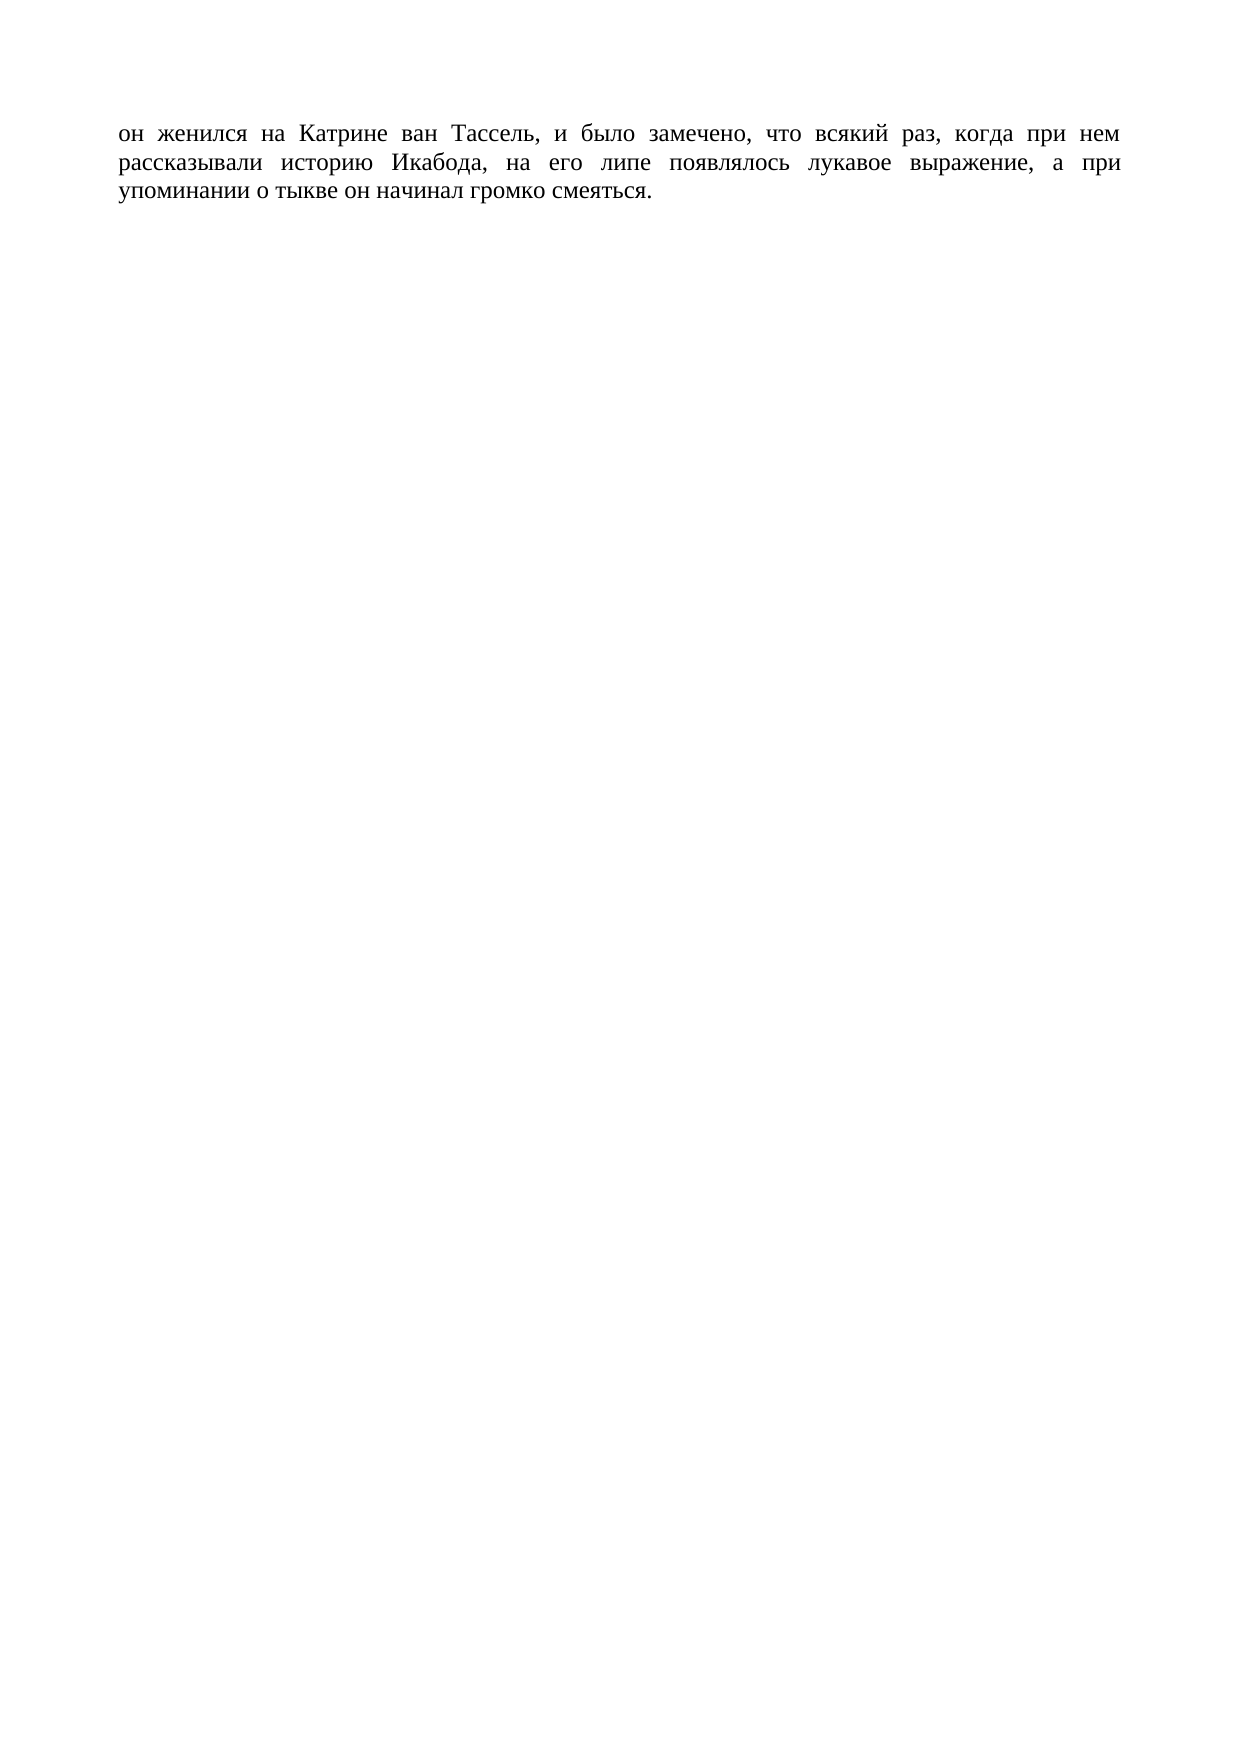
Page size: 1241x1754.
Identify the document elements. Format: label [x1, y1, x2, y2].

text [118, 118, 1122, 204]
